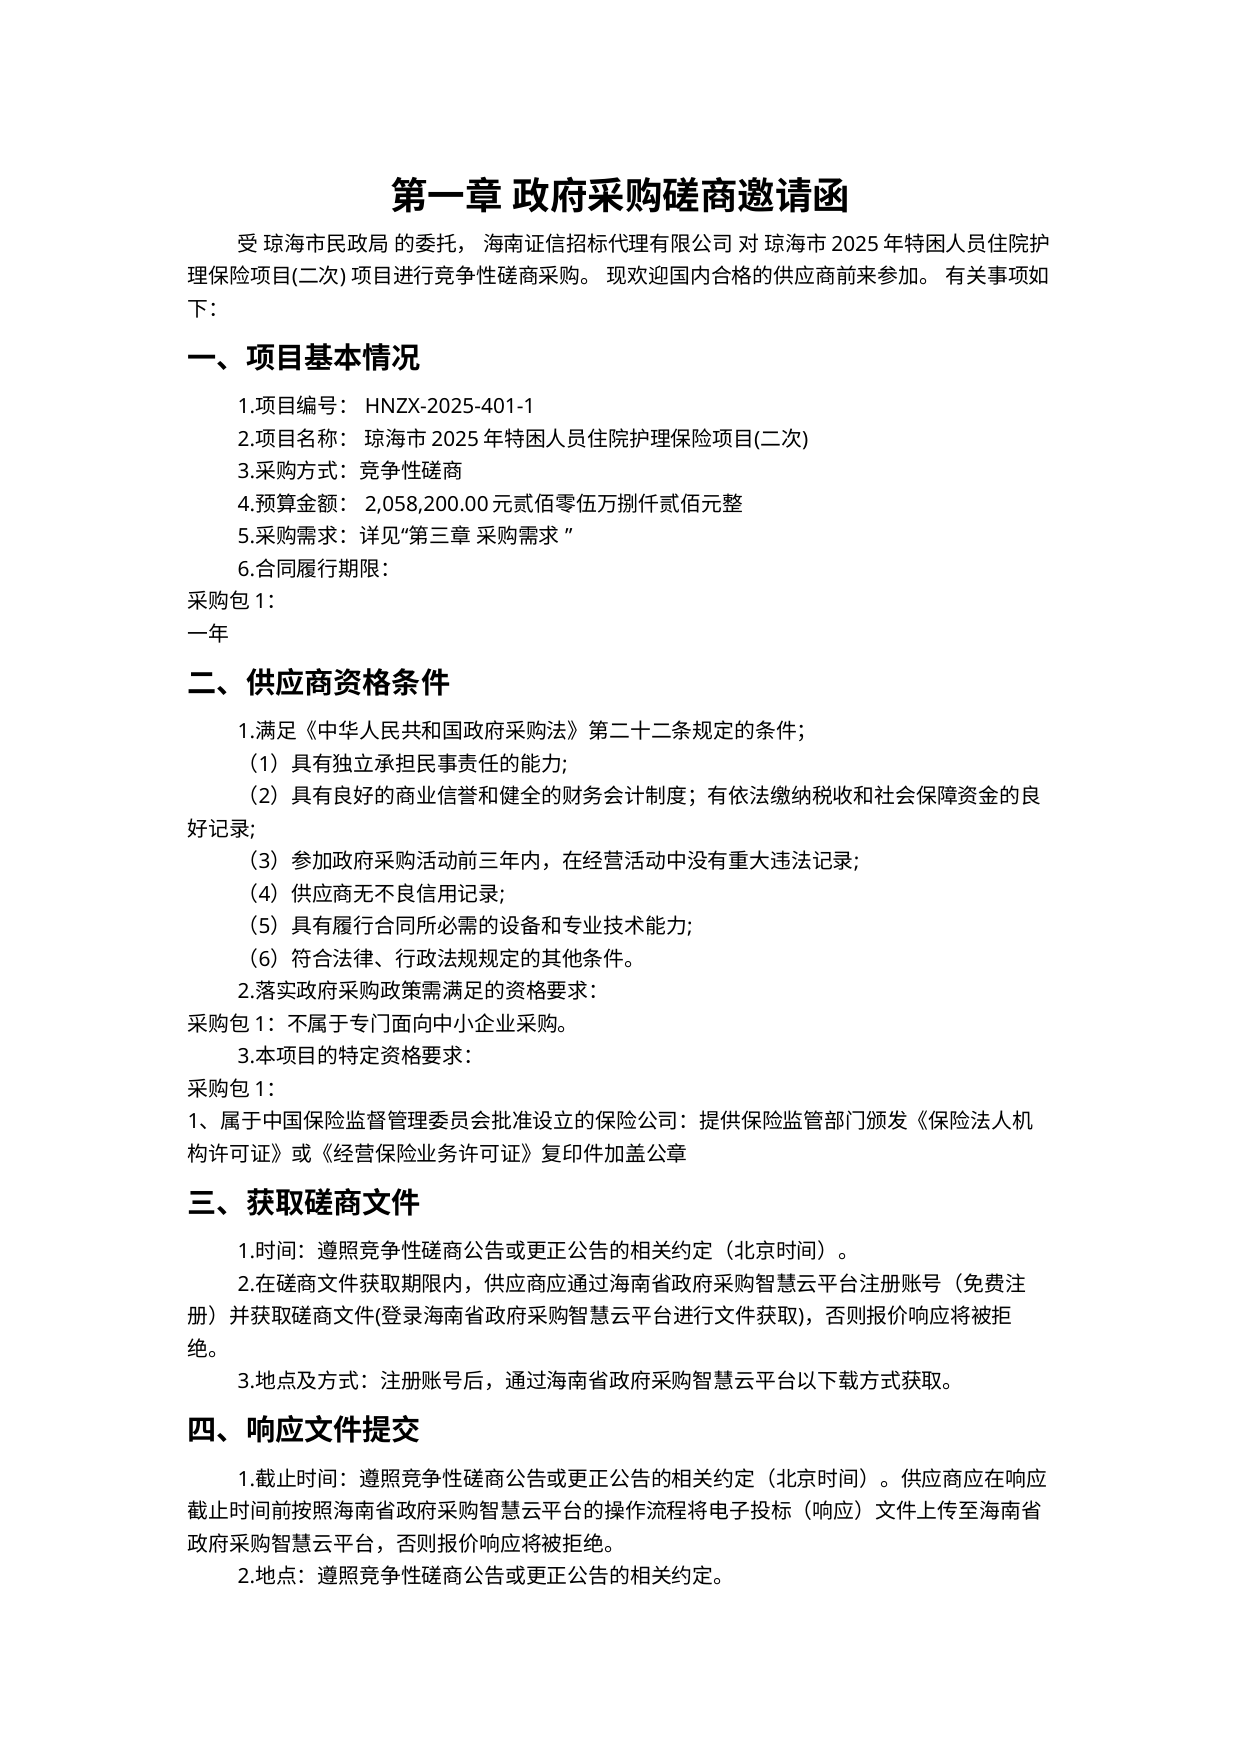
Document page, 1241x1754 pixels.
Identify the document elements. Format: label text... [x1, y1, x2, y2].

text 3.采购方式：竞争性磋商 [187, 454, 1053, 487]
text （6）符合法律、行政法规规定的其他条件。 [187, 942, 1053, 974]
text 5.采购需求：详见“第三章 采购需求 ” [187, 519, 1053, 552]
text 四、响应文件提交 [187, 1397, 1053, 1462]
text 采购包1： [187, 1072, 1053, 1104]
text 1.截止时间：遵照竞争性磋商公告或更正公告的相关约定（北京时间）。供应商应在响应截止时间前按照海南省政府采购智慧云平台的操作流程将电子投标（响应）文件上传至海南省政府采购智慧云平台，否则报价响应将被拒绝。 [187, 1462, 1053, 1559]
text （1）具有独立承担民事责任的能力; [187, 747, 1053, 779]
text 一、项目基本情况 [187, 324, 1053, 389]
text 二、供应商资格条件 [187, 649, 1053, 714]
text 4.预算金额： 2,058,200.00元贰佰零伍万捌仟贰佰元整 [187, 487, 1053, 519]
text 2.地点：遵照竞争性磋商公告或更正公告的相关约定。 [187, 1559, 1053, 1592]
text 2.在磋商文件获取期限内，供应商应通过海南省政府采购智慧云平台注册账号（免费注册）并获取磋商文件(登录海南省政府采购智慧云平台进行文件获取)，否则报价响应将被拒绝。 [187, 1267, 1053, 1364]
text 2.落实政府采购政策需满足的资格要求： [187, 974, 1053, 1007]
text 采购包1：不属于专门面向中小企业采购。 [187, 1007, 1053, 1039]
text 第一章 政府采购磋商邀请函 [187, 162, 1053, 227]
text 采购包1： [187, 584, 1053, 617]
text 3.本项目的特定资格要求： [187, 1039, 1053, 1072]
text （4）供应商无不良信用记录; [187, 877, 1053, 909]
text （5）具有履行合同所必需的设备和专业技术能力; [187, 909, 1053, 942]
text 6.合同履行期限： [187, 552, 1053, 584]
text 1、属于中国保险监督管理委员会批准设立的保险公司：提供保险监管部门颁发《保险法人机构许可证》或《经营保险业务许可证》复印件加盖公章 [187, 1104, 1053, 1169]
text 受 琼海市民政局 的委托， 海南证信招标代理有限公司 对 琼海市2025年特困人员住院护理保险项目(二次) 项目进行竞争性磋商采购。 现欢迎国内合格的供应商前来参加。 有关事项如下： [187, 227, 1053, 324]
text 2.项目名称： 琼海市2025年特困人员住院护理保险项目(二次) [187, 422, 1053, 454]
text 1.满足《中华人民共和国政府采购法》第二十二条规定的条件； [187, 714, 1053, 747]
text 3.地点及方式：注册账号后，通过海南省政府采购智慧云平台以下载方式获取。 [187, 1364, 1053, 1397]
text （3）参加政府采购活动前三年内，在经营活动中没有重大违法记录; [187, 844, 1053, 877]
text 三、获取磋商文件 [187, 1169, 1053, 1234]
text （2）具有良好的商业信誉和健全的财务会计制度；有依法缴纳税收和社会保障资金的良好记录; [187, 779, 1053, 844]
text 1.项目编号： HNZX-2025-401-1 [187, 389, 1053, 422]
text 1.时间：遵照竞争性磋商公告或更正公告的相关约定（北京时间）。 [187, 1234, 1053, 1267]
text 一年 [187, 617, 1053, 649]
